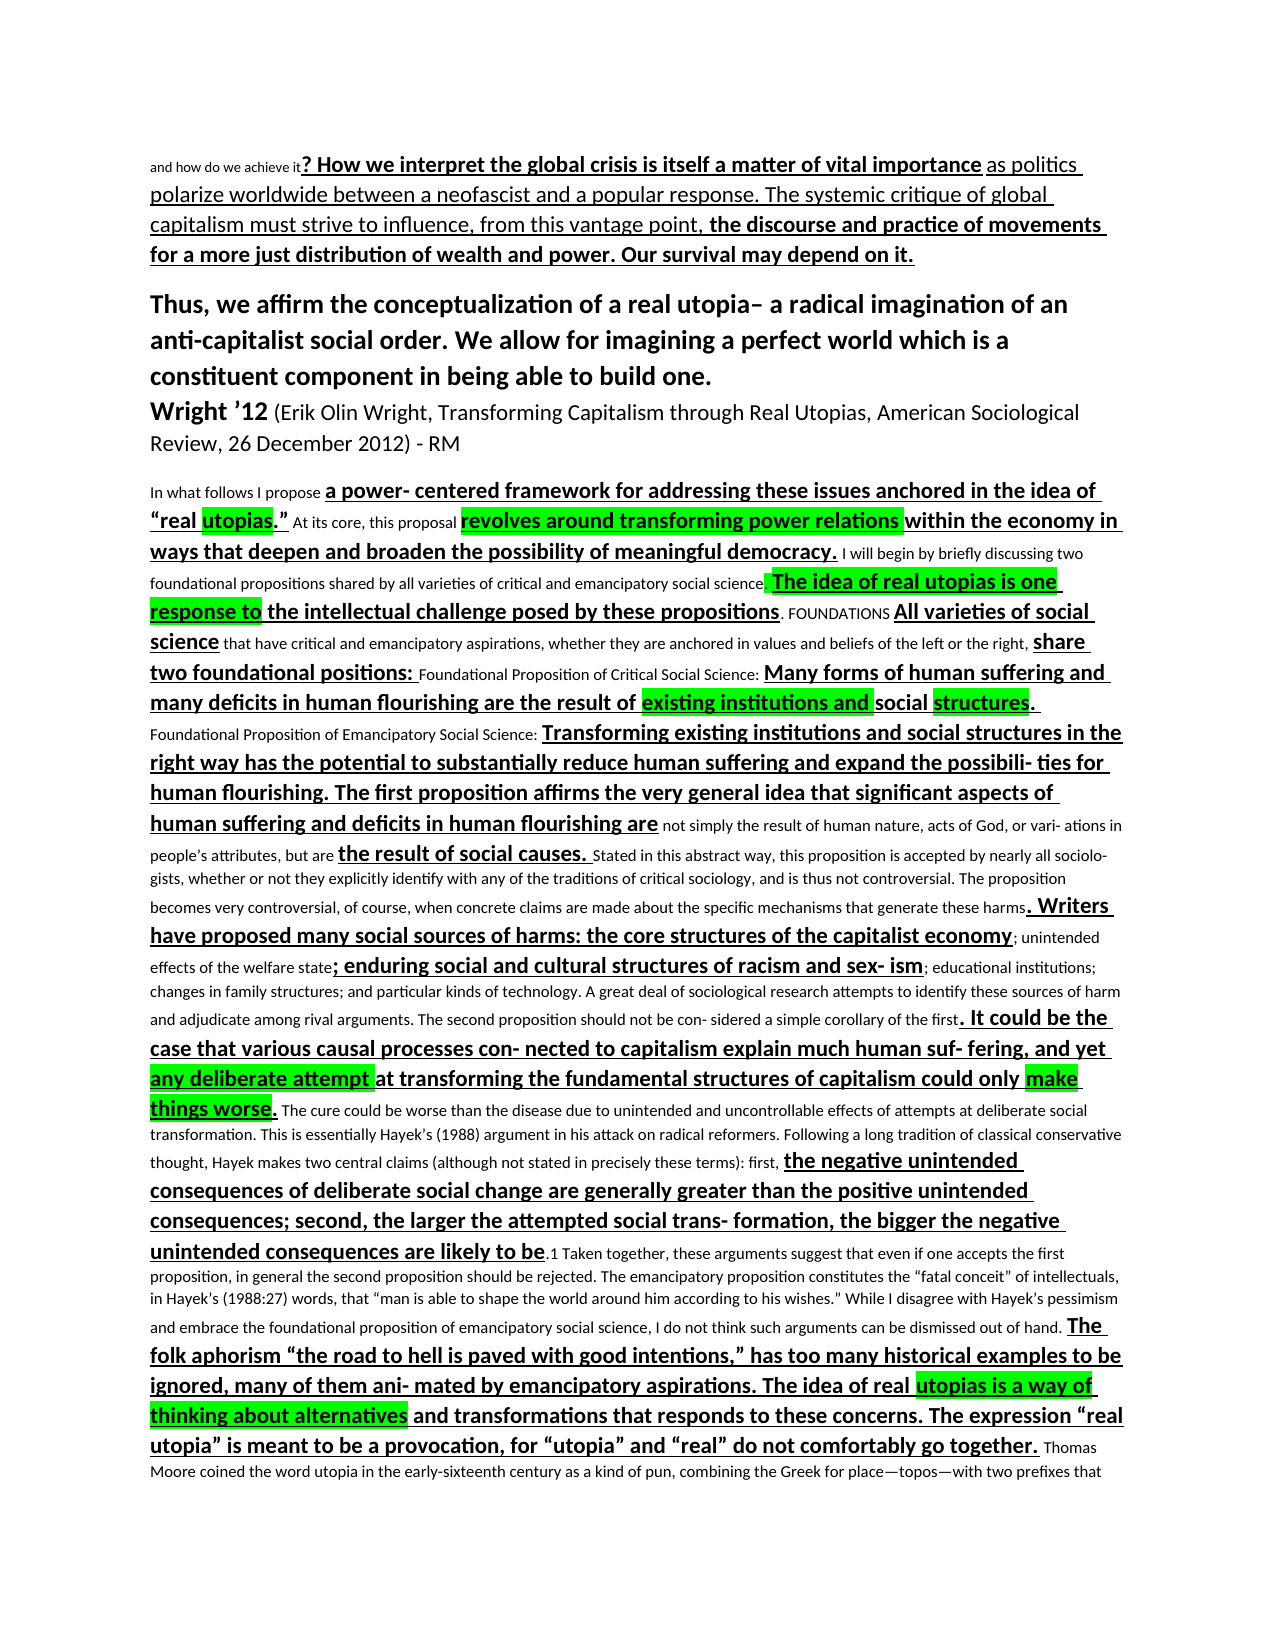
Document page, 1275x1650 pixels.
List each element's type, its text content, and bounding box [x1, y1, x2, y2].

text Wright ’12 (Erik Olin Wright, Transforming Capitalism through Real Utopias, American Sociological Review, 26 December 2012) - RM [150, 394, 1125, 458]
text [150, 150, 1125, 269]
subtitle Thus, we affirm the conceptualization of a real utopia– a radical imagination of an anti-capitalist social order. We allow for imagining a perfect world which is a constituent component in being able to build one. [150, 287, 1125, 392]
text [150, 476, 1125, 1482]
